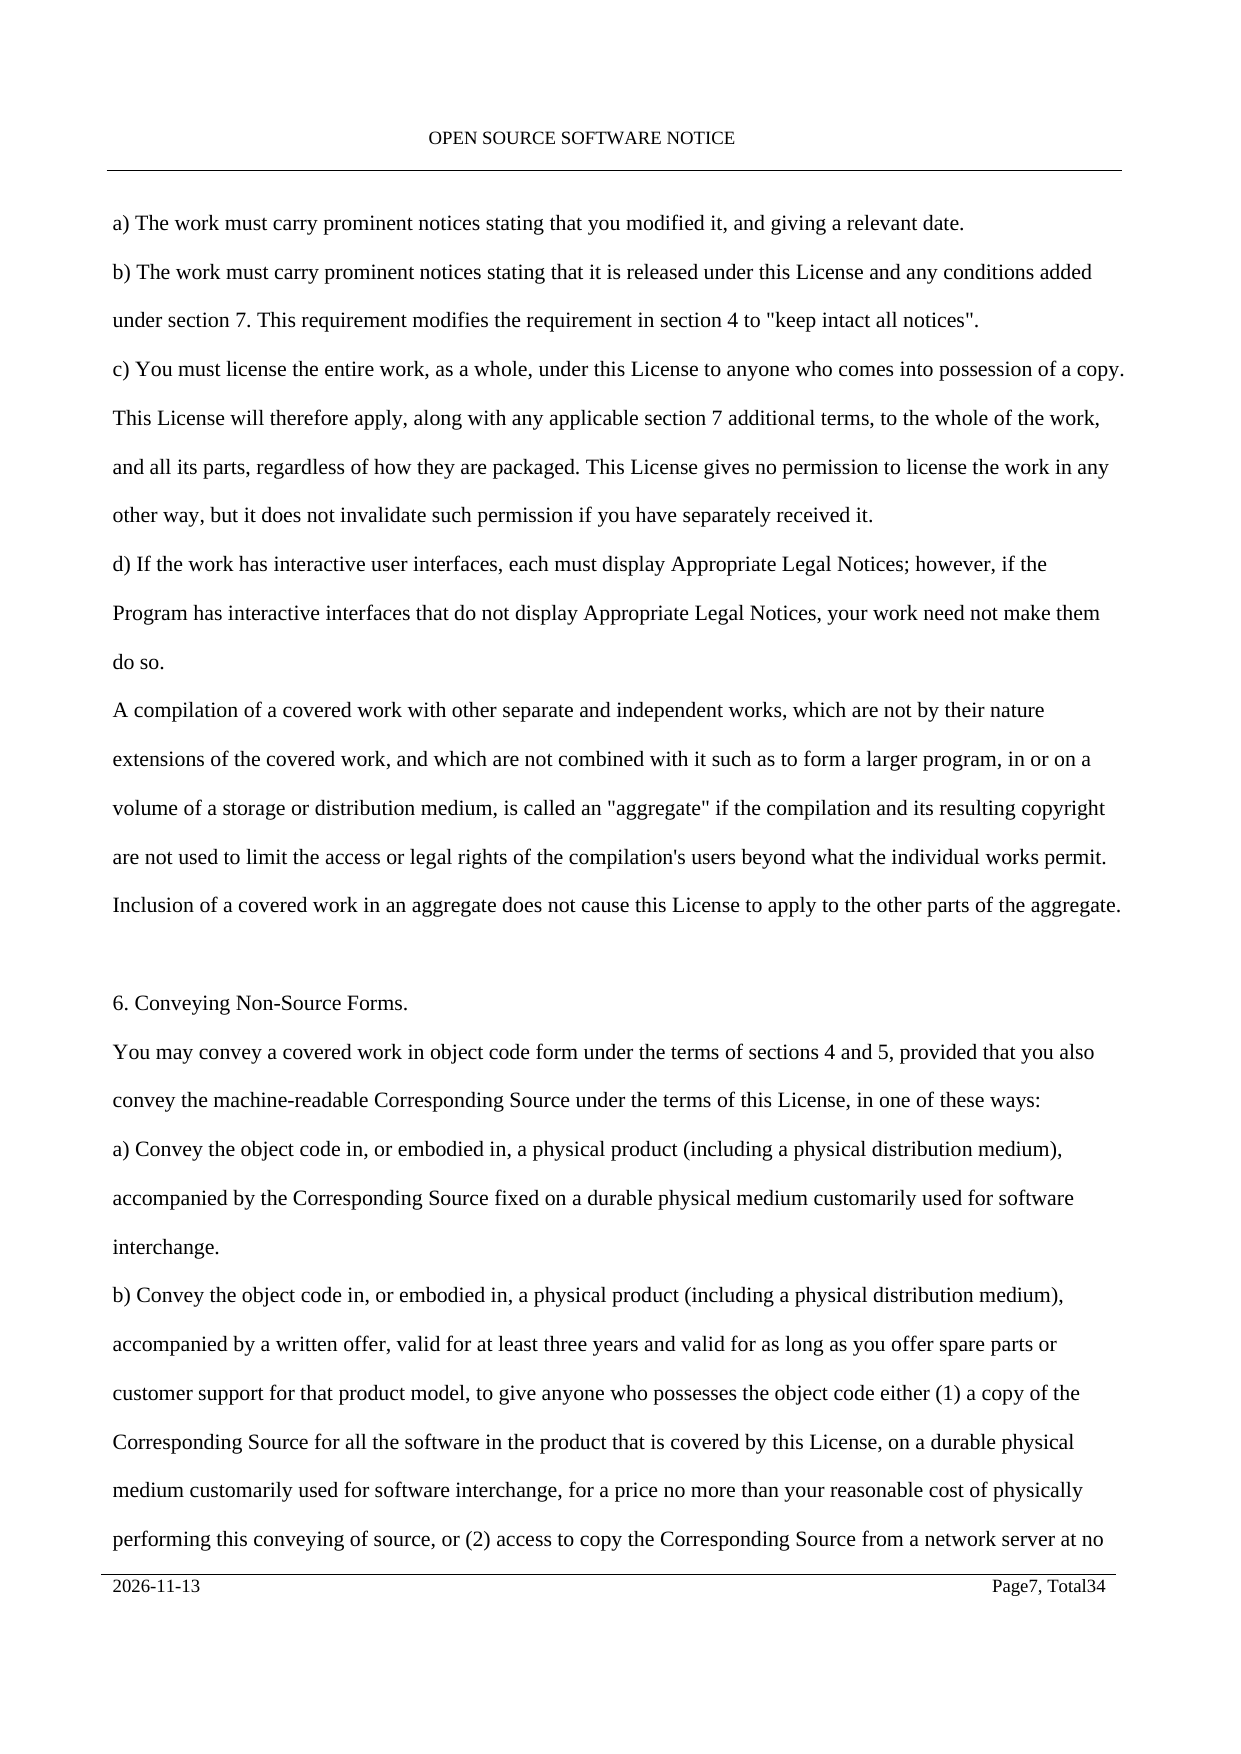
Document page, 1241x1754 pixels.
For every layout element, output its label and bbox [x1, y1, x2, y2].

text [112, 206, 1128, 1555]
